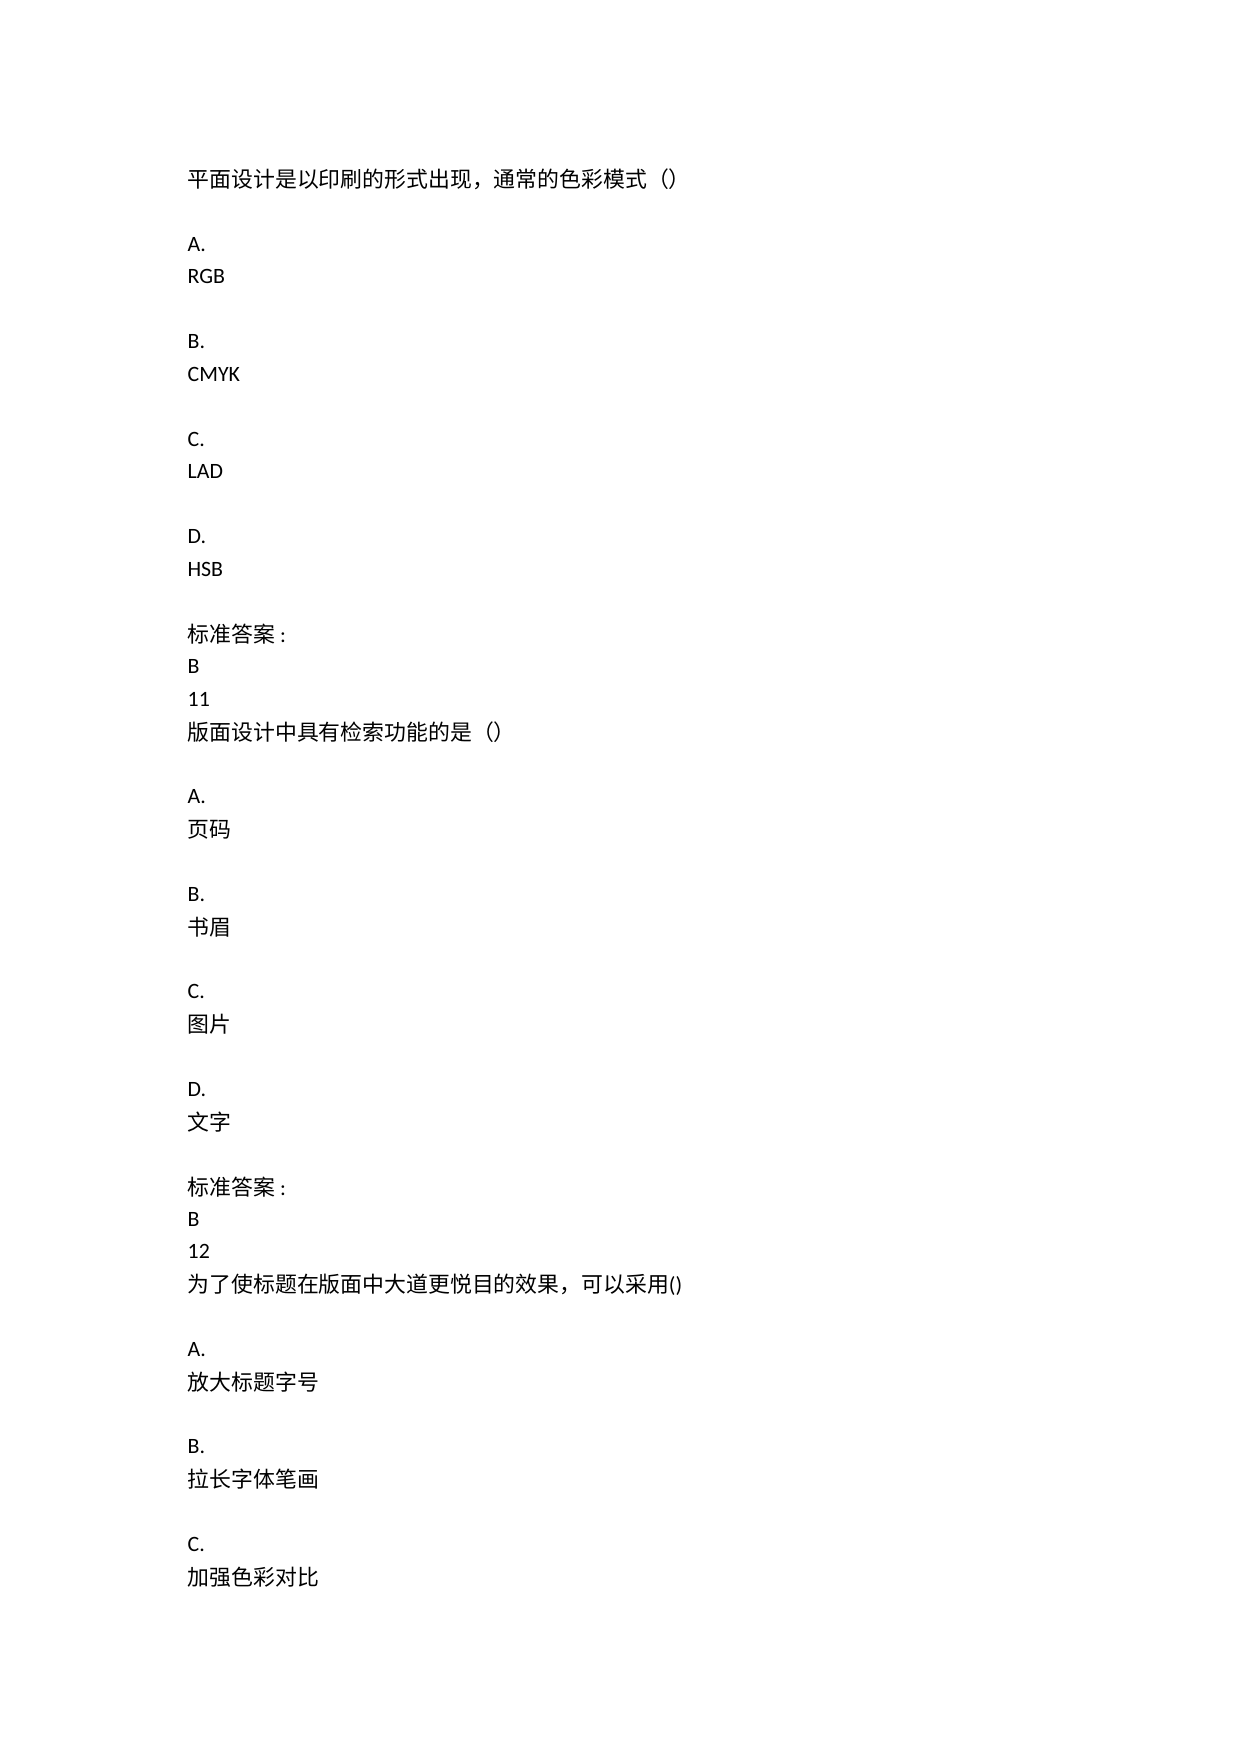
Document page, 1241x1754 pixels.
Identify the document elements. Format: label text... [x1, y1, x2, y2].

text 文字 [187, 1104, 1053, 1137]
text C. [187, 974, 1053, 1007]
text D. [187, 1072, 1053, 1104]
text 标准答案 : [187, 1169, 1053, 1202]
text B. [187, 324, 1053, 357]
text 标准答案 : [187, 617, 1053, 649]
text 拉长字体笔画 [187, 1462, 1053, 1494]
text HSB [187, 552, 1053, 584]
text 页码 [187, 812, 1053, 844]
text B. [187, 1429, 1053, 1462]
text A. [187, 227, 1053, 259]
text B. [187, 877, 1053, 909]
text D. [187, 519, 1053, 552]
text RGB [187, 259, 1053, 292]
text 11 [187, 682, 1053, 714]
text 放大标题字号 [187, 1364, 1053, 1397]
text 平面设计是以印刷的形式出现，通常的色彩模式（） [187, 162, 1053, 194]
text C. [187, 1527, 1053, 1559]
text CMYK [187, 357, 1053, 389]
text A. [187, 1332, 1053, 1364]
text 图片 [187, 1007, 1053, 1039]
text 书眉 [187, 909, 1053, 942]
text B [187, 1202, 1053, 1234]
text 12 [187, 1234, 1053, 1267]
text LAD [187, 454, 1053, 487]
text 为了使标题在版面中大道更悦目的效果，可以采用() [187, 1267, 1053, 1299]
text C. [187, 422, 1053, 454]
text B [187, 649, 1053, 682]
text 加强色彩对比 [187, 1559, 1053, 1592]
text A. [187, 779, 1053, 812]
text 版面设计中具有检索功能的是（） [187, 714, 1053, 747]
